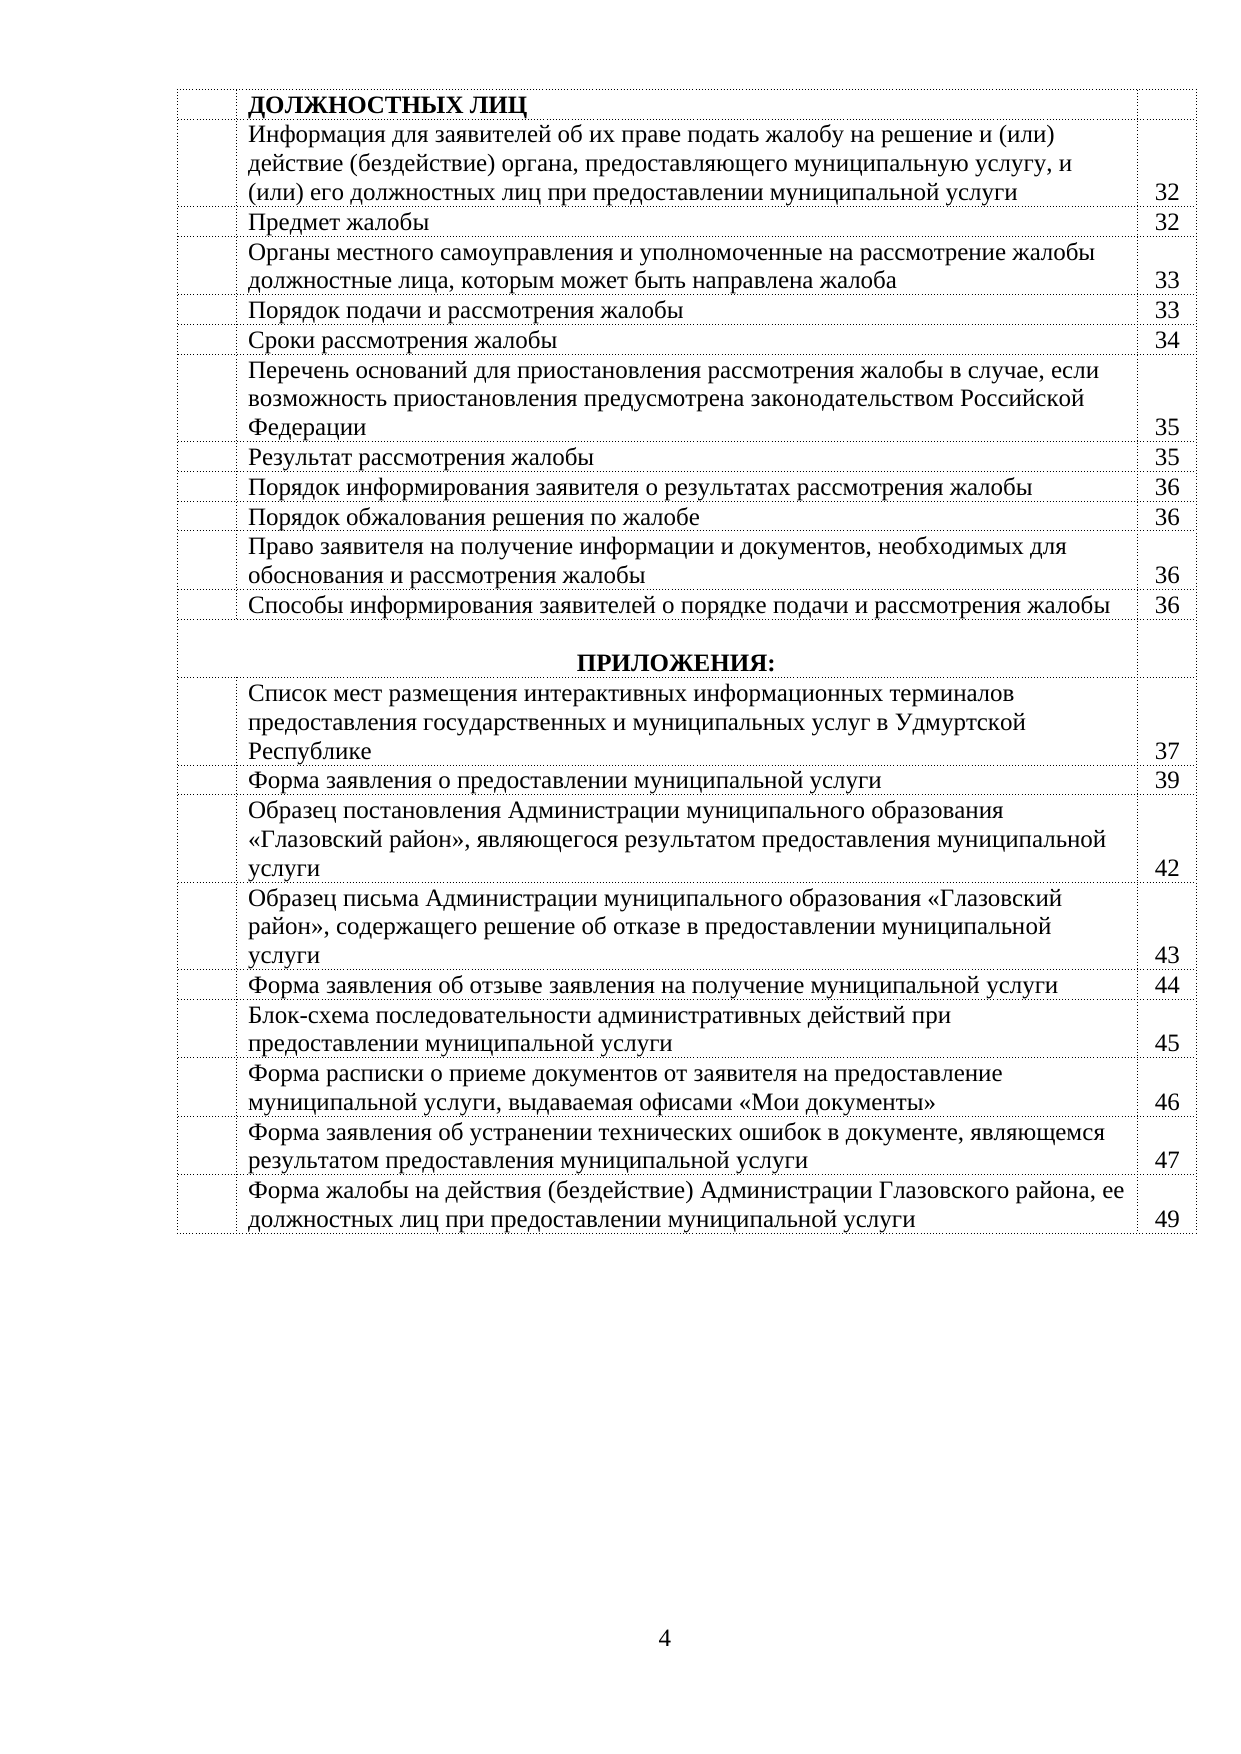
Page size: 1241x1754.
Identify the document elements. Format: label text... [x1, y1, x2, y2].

table_cell 43 [1138, 882, 1197, 969]
table_cell 35 [1138, 354, 1197, 441]
table_cell Образец постановления Администрации муниципального образования «Глазовский район», являющегося результатом предоставления муниципальной услуги [237, 794, 1137, 882]
table_cell [177, 677, 237, 764]
table_cell [177, 501, 237, 530]
table_cell Информация для заявителей об их праве подать жалобу на решение и (или) действие (бездействие) органа, предоставляющего муниципальную услугу, и (или) его должностных лиц при предоставлении муниципальной услуги [237, 119, 1137, 206]
table_cell [177, 294, 237, 324]
table_cell Предмет жалобы [237, 206, 1137, 236]
table_cell 33 [1138, 236, 1197, 294]
table_cell 46 [1138, 1057, 1197, 1116]
table_cell [177, 324, 237, 354]
table_cell Способы информирования заявителей о порядке подачи и рассмотрения жалобы [237, 589, 1137, 619]
table_cell 36 [1138, 530, 1197, 589]
table_cell Форма заявления об устранении технических ошибок в документе, являющемся результатом предоставления муниципальной услуги [237, 1116, 1137, 1174]
table_cell Форма заявления об отзыве заявления на получение муниципальной услуги [237, 969, 1137, 999]
table_cell ПРИЛОЖЕНИЯ: [177, 619, 1137, 677]
table_cell [1138, 89, 1197, 118]
table_cell Результат рассмотрения жалобы [237, 441, 1137, 471]
table_cell Форма заявления о предоставлении муниципальной услуги [237, 765, 1137, 794]
table_cell [177, 236, 237, 294]
table_cell [177, 969, 237, 999]
table_cell [177, 354, 237, 441]
table_cell [177, 589, 237, 619]
table_cell Форма жалобы на действия (бездействие) Администрации Глазовского района, ее должностных лиц при предоставлении муниципальной услуги [237, 1174, 1137, 1233]
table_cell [237, 89, 1137, 118]
table_cell Порядок подачи и рассмотрения жалобы [237, 294, 1137, 324]
table_cell Сроки рассмотрения жалобы [237, 324, 1137, 354]
table_cell [177, 1174, 237, 1233]
table_cell [177, 765, 237, 794]
table_cell [177, 119, 237, 206]
table_cell Органы местного самоуправления и уполномоченные на рассмотрение жалобы должностные лица, которым может быть направлена жалоба [237, 236, 1137, 294]
table_cell Порядок обжалования решения по жалобе [237, 501, 1137, 530]
table_cell [177, 999, 237, 1057]
table_cell Перечень оснований для приостановления рассмотрения жалобы в случае, если возможность приостановления предусмотрена законодательством Российской Федерации [237, 354, 1137, 441]
table_cell Право заявителя на получение информации и документов, необходимых для обоснования и рассмотрения жалобы [237, 530, 1137, 589]
table_cell [177, 530, 237, 589]
table_cell Порядок информирования заявителя о результатах рассмотрения жалобы [237, 471, 1137, 501]
table_cell 37 [1138, 677, 1197, 764]
table_cell [177, 1057, 237, 1116]
table_cell [177, 882, 237, 969]
table_cell Список мест размещения интерактивных информационных терминалов предоставления государственных и муниципальных услуг в Удмуртской Республике [237, 677, 1137, 764]
table_cell [177, 471, 237, 501]
table_cell 45 [1138, 999, 1197, 1057]
table_cell [177, 89, 237, 118]
table_cell 47 [1138, 1116, 1197, 1174]
table_cell Блок-схема последовательности административных действий при предоставлении муниципальной услуги [237, 999, 1137, 1057]
table_cell 32 [1138, 119, 1197, 206]
table_cell [177, 441, 237, 471]
table_cell [177, 1116, 237, 1174]
table_cell 42 [1138, 794, 1197, 882]
table_cell [1138, 619, 1197, 677]
table_cell Форма расписки о приеме документов от заявителя на предоставление муниципальной услуги, выдаваемая офисами «Мои документы» [237, 1057, 1137, 1116]
table_cell [177, 206, 237, 236]
table_cell 49 [1138, 1174, 1197, 1233]
table_cell [177, 794, 237, 882]
table_cell Образец письма Администрации муниципального образования «Глазовский район», содержащего решение об отказе в предоставлении муниципальной услуги [237, 882, 1137, 969]
